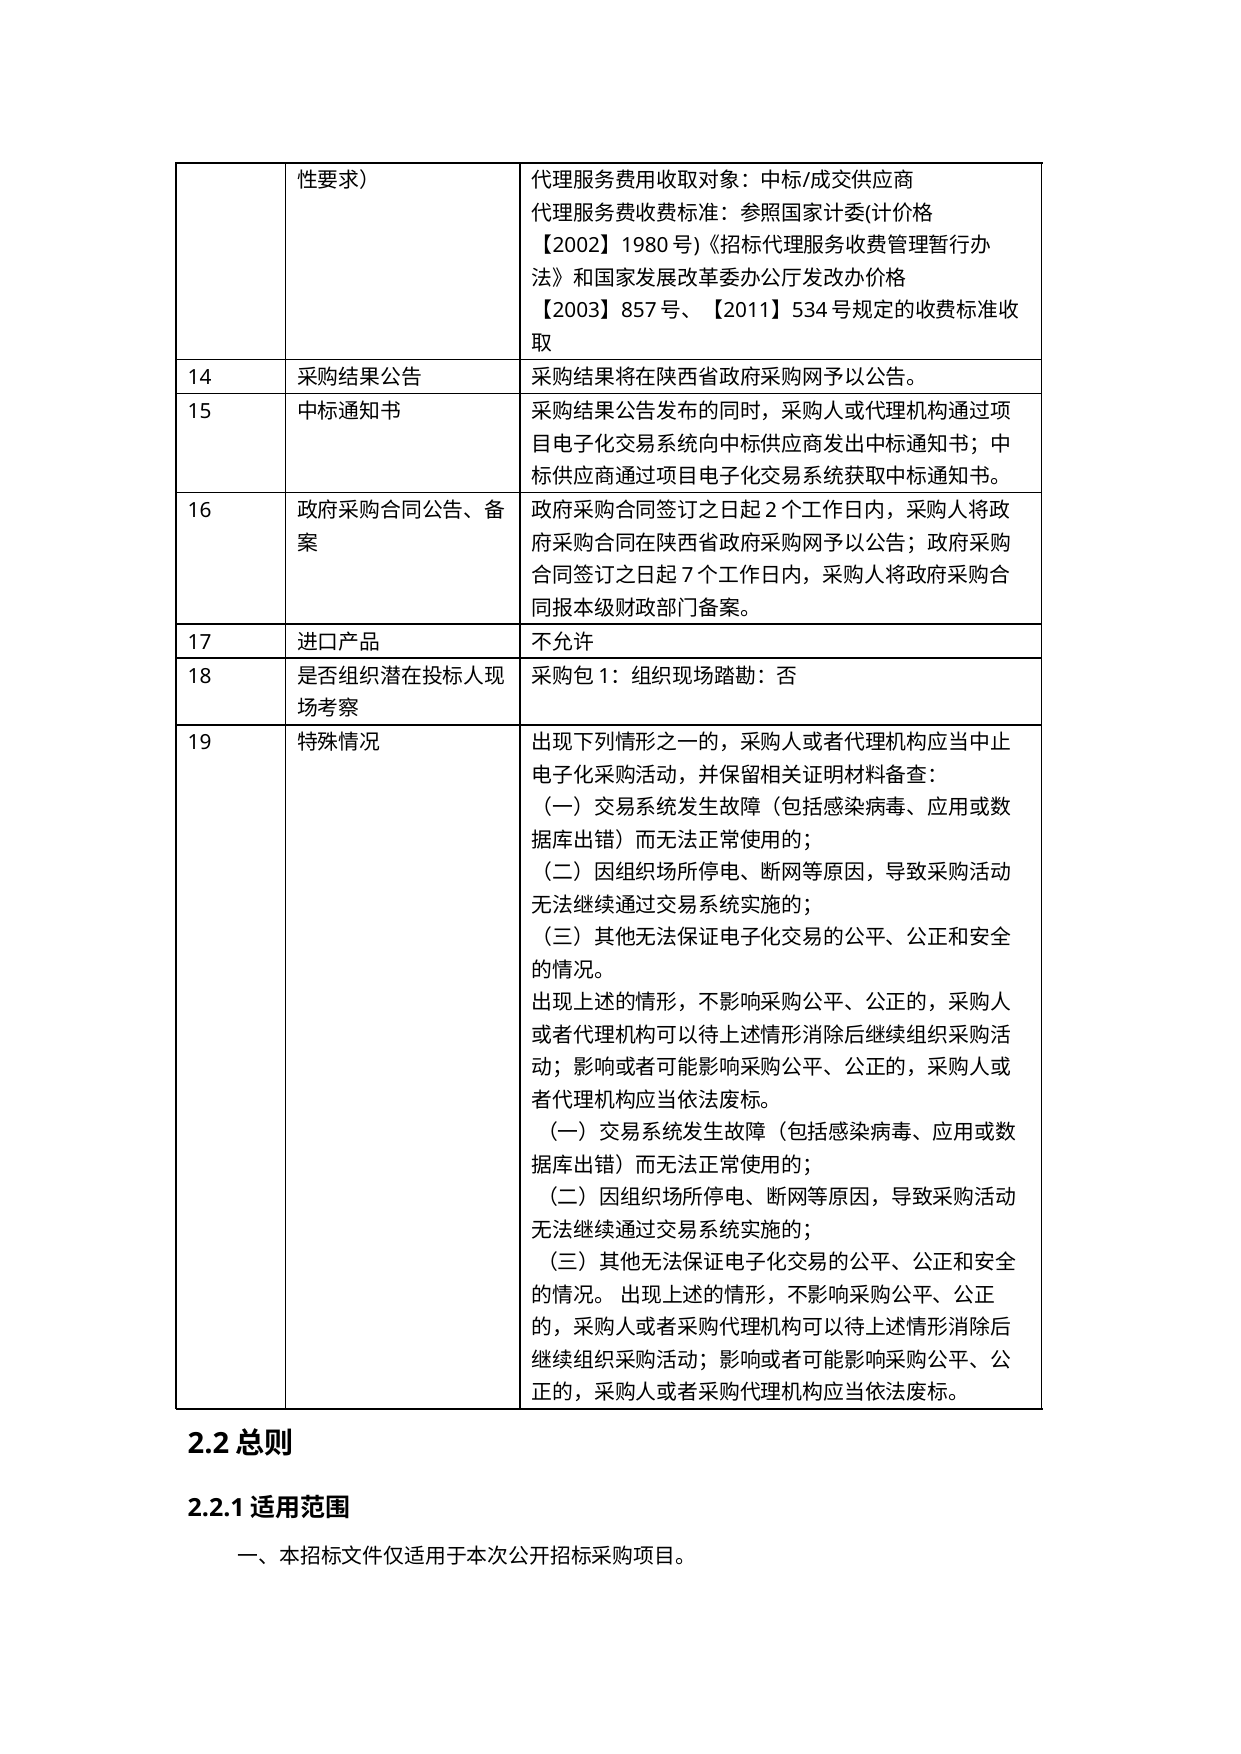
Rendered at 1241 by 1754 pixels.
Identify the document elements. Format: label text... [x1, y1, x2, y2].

table_cell 中标通知书 [286, 394, 519, 492]
text 2.2.1适用范围 [187, 1474, 1053, 1539]
text 一、本招标文件仅适用于本次公开招标采购项目。 [187, 1539, 1053, 1572]
table_cell 进口产品 [286, 625, 519, 657]
table_cell 是否组织潜在投标人现场考察 [286, 659, 519, 724]
table_cell 17 [177, 625, 285, 657]
table_cell 19 [177, 726, 285, 1408]
table_cell 政府采购合同签订之日起2个工作日内，采购人将政府采购合同在陕西省政府采购网予以公告；政府采购合同签订之日起7个工作日内，采购人将政府采购合同报本级财政部门备案。 [521, 493, 1041, 623]
table_cell 不允许 [521, 625, 1041, 657]
table_cell 13 [177, 164, 285, 358]
table_cell 采购包1：组织现场踏勘：否 [521, 659, 1041, 724]
table_cell 出现下列情形之一的，采购人或者代理机构应当中止电子化采购活动，并保留相关证明材料备查： （一）交易系统发生故障（包括感染病毒、应用或数据库出错）而无法正常使用的； （二）因组织场所停电、断网等原因，导致采购活动无法继续通过交易系统实施的； （三）其他无法保证电子化交易的公平、公正和安全的情况。 出现上述的情形，不影响采购公平、公正的，采购人或者代理机构可以待上述情形消除后继续组织采购活动；影响或者可能影响采购公平、公正的，采购人或者代理机构应当依法废标。 （一）交易系统发生故障（包括感染病毒、应用或数据库出错）而无法正常使用的； （二）因组织场所停电、断网等原因，导致采购活动无法继续通过交易系统实施的； （三）其他无法保证电子化交易的公平、公正和安全的情况。 出现上述的情形，不影响采购公平、公正的，采购人或者采购代理机构可以待上述情形消除后继续组织采购活动；影响或者可能影响采购公平、公正的，采购人或者采购代理机构应当依法废标。 [521, 726, 1041, 1408]
table_cell 特殊情况 [286, 726, 519, 1408]
table_cell 采购结果将在陕西省政府采购网予以公告。 [521, 360, 1041, 393]
table_cell 14 [177, 360, 285, 393]
table_cell 采购结果公告发布的同时，采购人或代理机构通过项目电子化交易系统向中标供应商发出中标通知书；中标供应商通过项目电子化交易系统获取中标通知书。 [521, 394, 1041, 492]
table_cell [521, 164, 1041, 358]
table_cell 18 [177, 659, 285, 724]
table_cell 采购结果公告 [286, 360, 519, 393]
table_cell 政府采购合同公告、备案 [286, 493, 519, 623]
table_cell 15 [177, 394, 285, 492]
text 2.2总则 [187, 1409, 1053, 1474]
table_cell 招标代理服务费（实质性要求） [286, 164, 519, 358]
table_cell 16 [177, 493, 285, 623]
